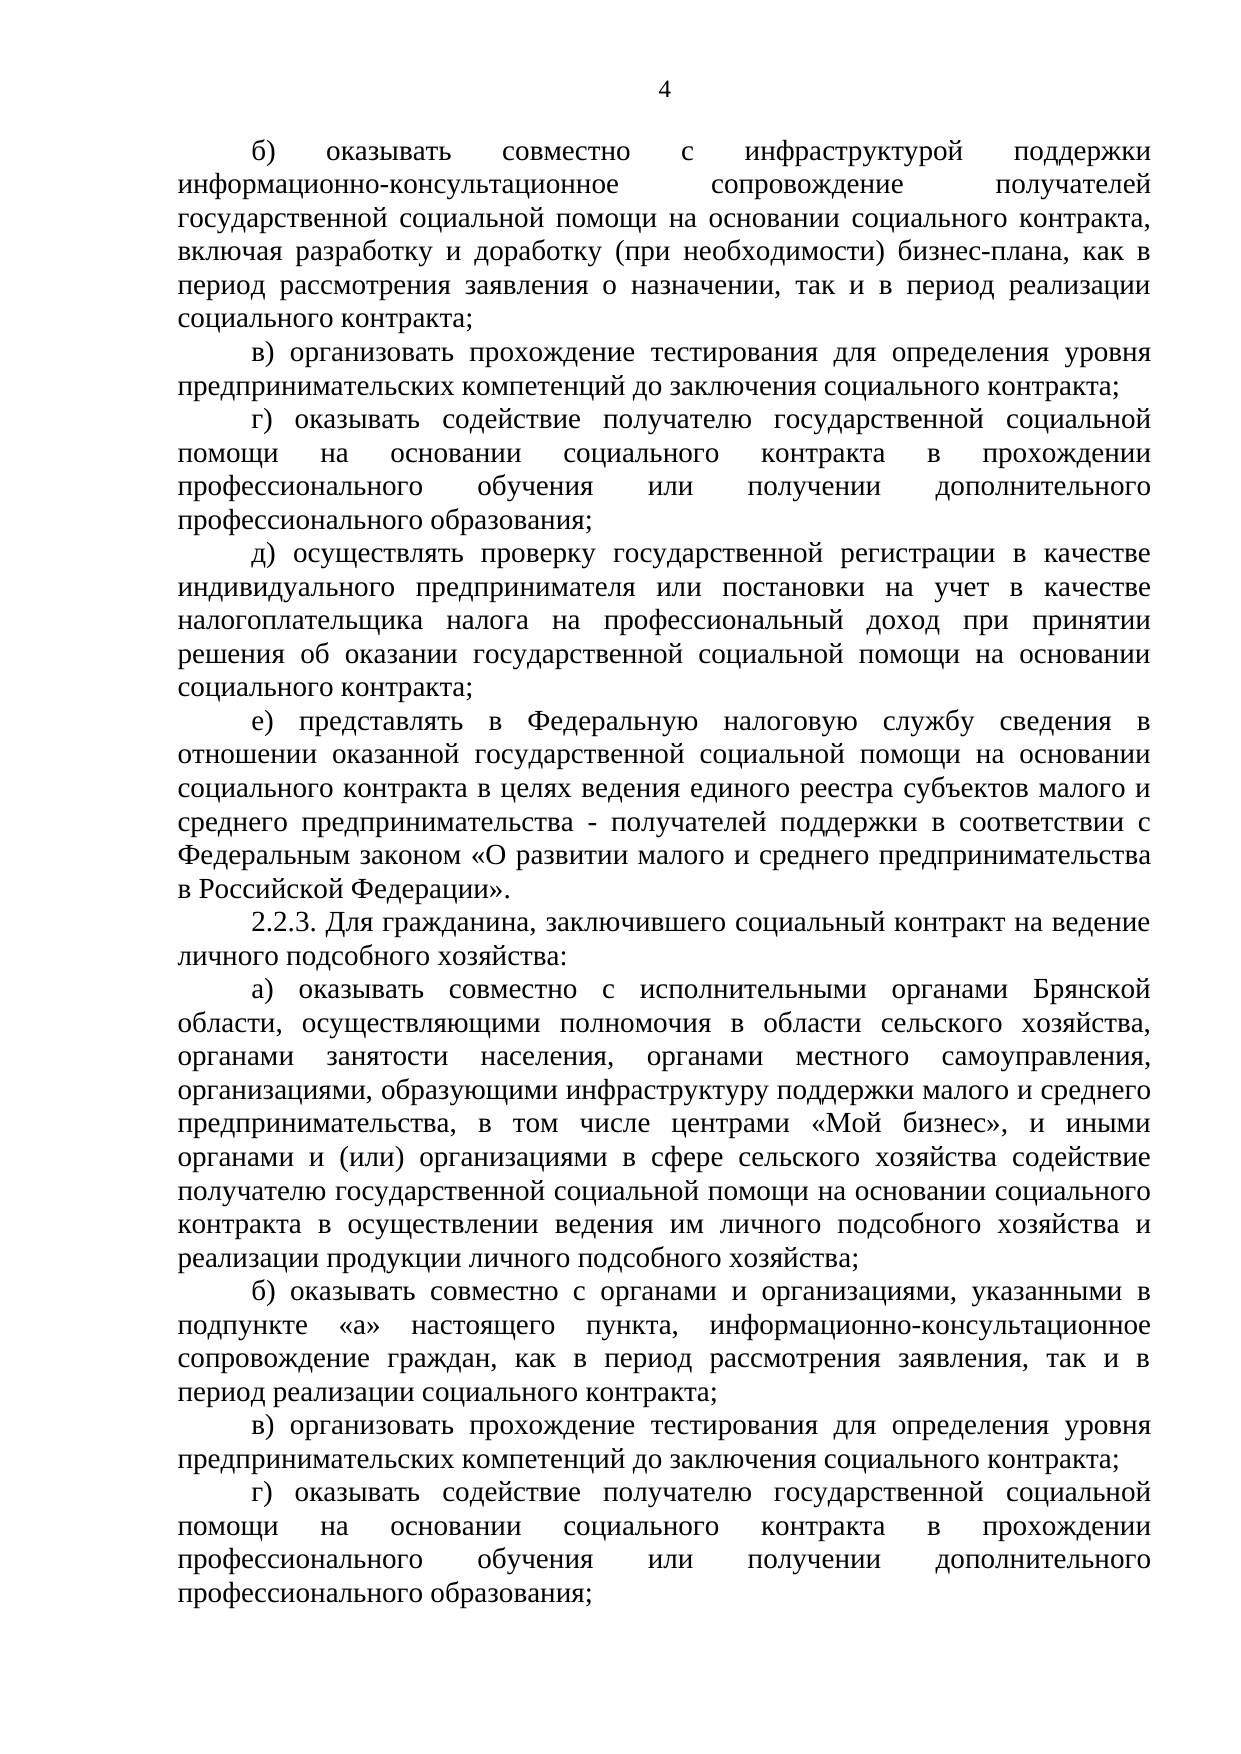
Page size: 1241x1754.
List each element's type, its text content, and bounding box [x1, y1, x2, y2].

text б) оказывать совместно с инфраструктурой поддержки информационно-консультационное сопровождение получателей государственной социальной помощи на основании социального контракта, включая разработку и доработку (при необходимости) бизнес-плана, как в период рассмотрения заявления о назначении, так и в период реализации социального контракта; [177, 133, 1152, 334]
text д) осуществлять проверку государственной регистрации в качестве индивидуального предпринимателя или постановки на учет в качестве налогоплательщика налога на профессиональный доход при принятии решения об оказании государственной социальной помощи на основании социального контракта; [177, 535, 1152, 703]
text а) оказывать совместно с исполнительными органами Брянской области, осуществляющими полномочия в области сельского хозяйства, органами занятости населения, органами местного самоуправления, организациями, образующими инфраструктуру поддержки малого и среднего предпринимательства, в том числе центрами «Мой бизнес», и иными органами и (или) организациями в сфере сельского хозяйства содействие получателю государственной социальной помощи на основании социального контракта в осуществлении ведения им личного подсобного хозяйства и реализации продукции личного подсобного хозяйства; [177, 971, 1152, 1273]
text б) оказывать совместно с органами и организациями, указанными в подпункте «а» настоящего пункта, информационно-консультационное сопровождение граждан, как в период рассмотрения заявления, так и в период реализации социального контракта; [177, 1273, 1152, 1407]
text в) организовать прохождение тестирования для определения уровня предпринимательских компетенций до заключения социального контракта; [177, 1407, 1152, 1474]
text в) организовать прохождение тестирования для определения уровня предпринимательских компетенций до заключения социального контракта; [177, 334, 1152, 401]
text е) представлять в Федеральную налоговую службу сведения в отношении оказанной государственной социальной помощи на основании социального контракта в целях ведения единого реестра субъектов малого и среднего предпринимательства - получателей поддержки в соответствии с Федеральным законом «О развитии малого и среднего предпринимательства в Российской Федерации». [177, 703, 1152, 904]
text г) оказывать содействие получателю государственной социальной помощи на основании социального контракта в прохождении профессионального обучения или получении дополнительного профессионального образования; [177, 401, 1152, 535]
text 2.2.3. Для гражданина, заключившего социальный контракт на ведение личного подсобного хозяйства: [177, 904, 1152, 971]
text г) оказывать содействие получателю государственной социальной помощи на основании социального контракта в прохождении профессионального обучения или получении дополнительного профессионального образования; [177, 1474, 1152, 1609]
